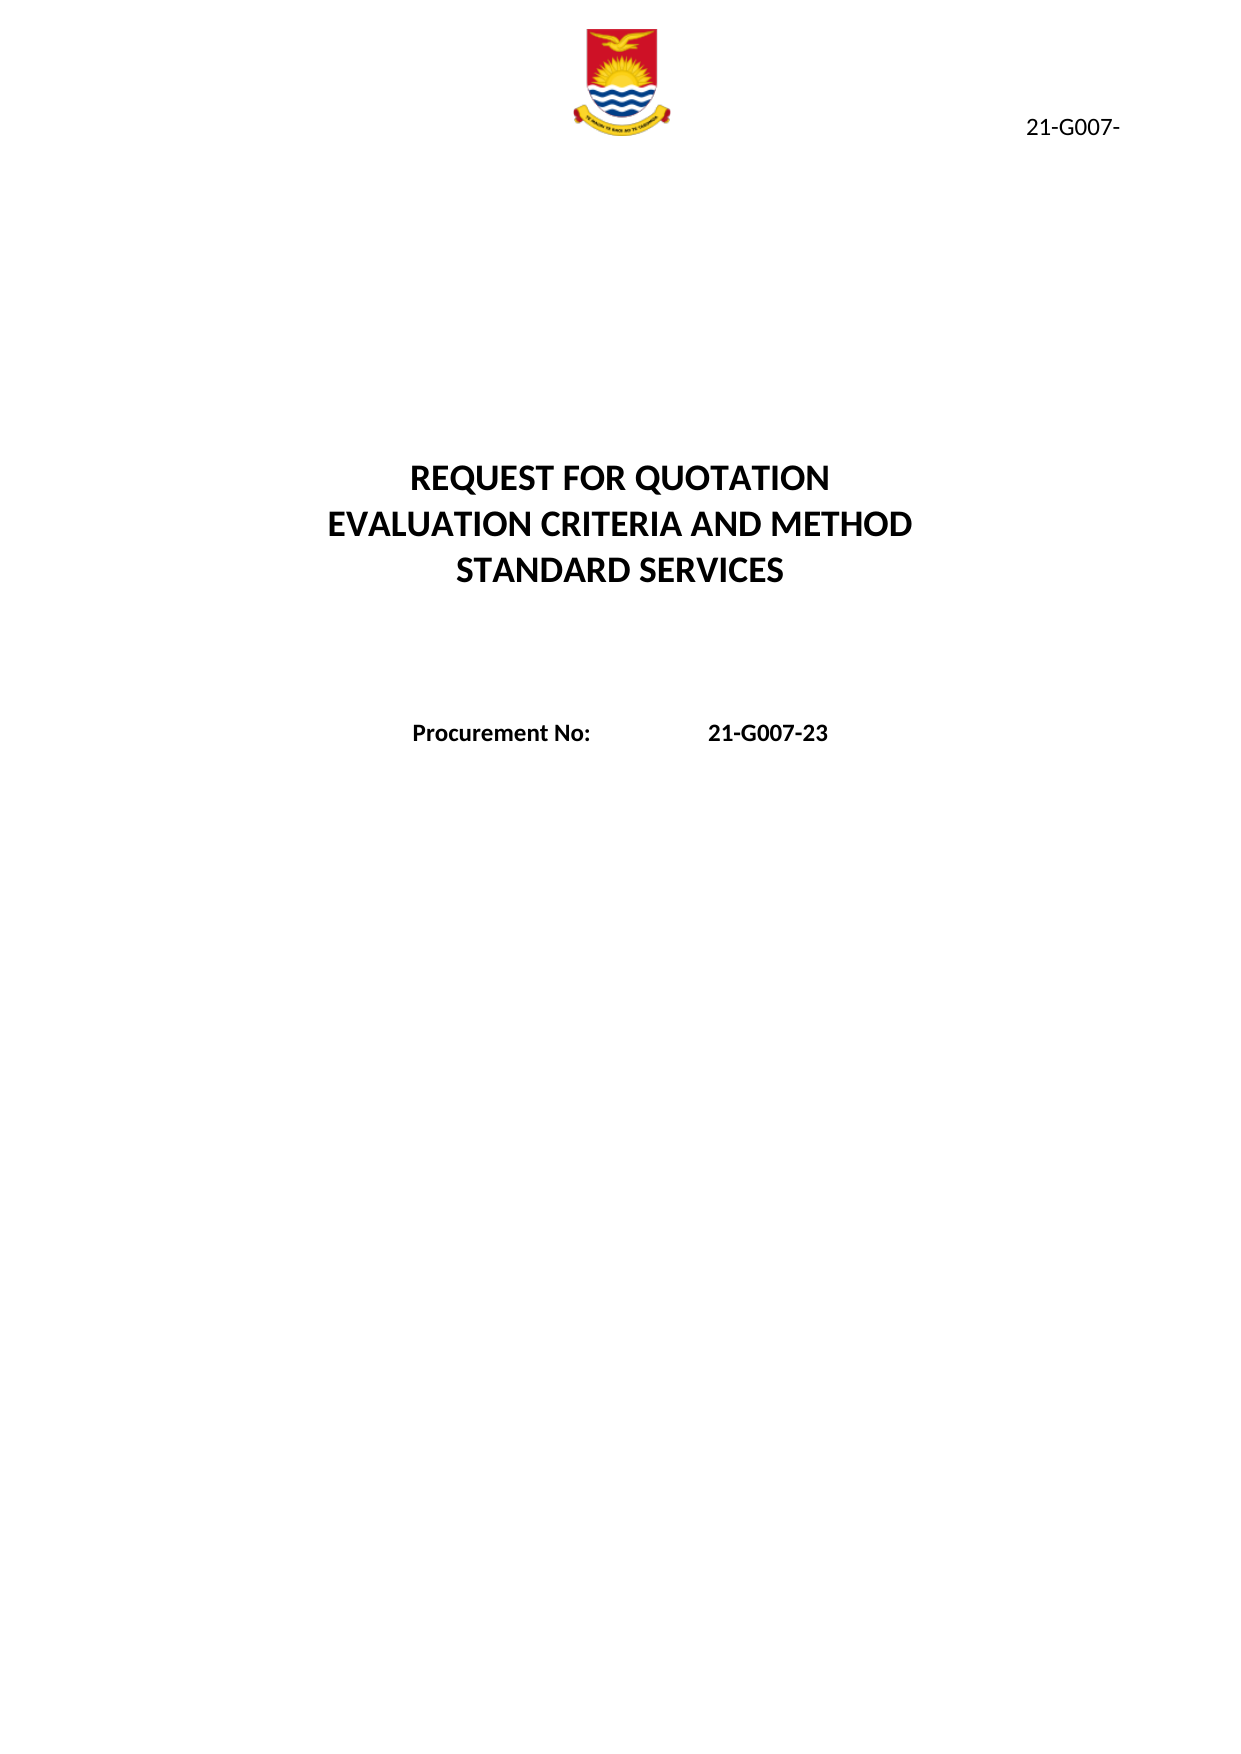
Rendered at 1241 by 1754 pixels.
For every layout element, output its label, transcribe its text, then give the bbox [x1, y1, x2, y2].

picture [573, 29, 671, 136]
subtitle REQUEST FOR QUOTATION EVALUATION CRITERIA AND METHOD STANDARD SERVICES [120, 454, 1120, 592]
subtitle Procurement No: 21-G007-23 [120, 717, 1120, 747]
